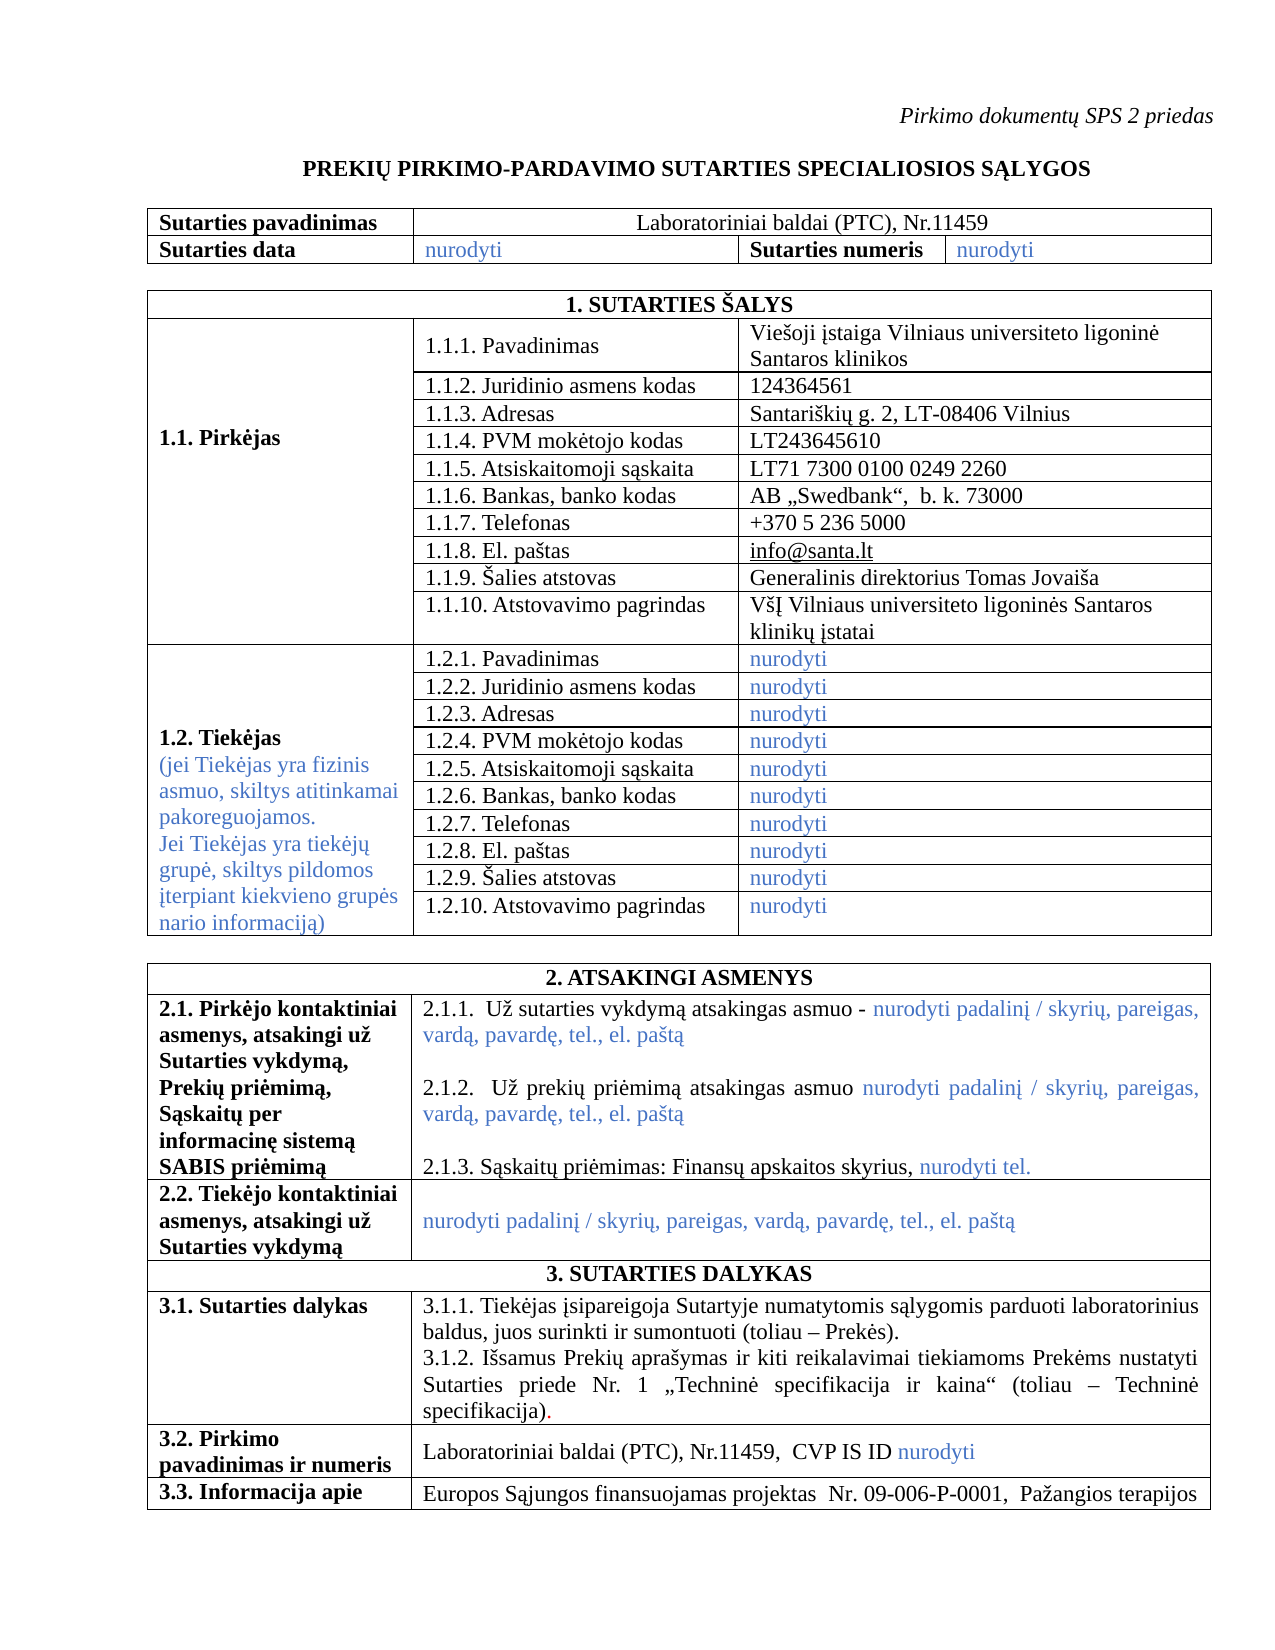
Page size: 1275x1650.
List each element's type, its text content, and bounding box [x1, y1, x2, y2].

table_cell nurodyti [414, 236, 738, 263]
table_cell nurodyti [739, 810, 1211, 836]
table_cell 1.1.8. El. paštas [414, 537, 738, 563]
table_cell 3.1.1. Tiekėjas įsipareigoja Sutartyje numatytomis sąlygomis parduoti laboratorinius baldus, juos surinkti ir sumontuoti (toliau – Prekės). 3.1.2. Išsamus Prekių aprašymas ir kiti reikalavimai tiekiamoms Prekėms nustatyti Sutarties priede Nr. 1 „Techninė specifikacija ir kaina“ (toliau – Techninė specifikacija). [412, 1292, 1210, 1423]
table_cell 3.1. Sutarties dalykas [148, 1292, 411, 1423]
table_cell 1.1.3. Adresas [414, 400, 738, 426]
table_cell 1.2.7. Telefonas [414, 810, 738, 836]
table_cell 3.2. Pirkimo pavadinimas ir numeris [148, 1425, 411, 1477]
table_cell 1.2.6. Bankas, banko kodas [414, 782, 738, 809]
table_cell 3. SUTARTIES DALYKAS [148, 1261, 1210, 1291]
table_cell 1.1. Pirkėjas [148, 319, 413, 644]
table_cell 124364561 [739, 373, 1211, 399]
table_cell AB „Swedbank“, b. k. 73000 [739, 482, 1211, 508]
table_cell 1.2.2. Juridinio asmens kodas [414, 673, 738, 699]
table_cell +370 5 236 5000 [739, 509, 1211, 536]
table_cell info@santa.lt [739, 537, 1211, 563]
table_cell Generalinis direktorius Tomas Jovaiša [739, 564, 1211, 591]
table_cell nurodyti [739, 865, 1211, 891]
table_cell nurodyti [739, 755, 1211, 781]
table_cell nurodyti [739, 645, 1211, 672]
table_cell Laboratoriniai baldai (PTC), Nr.11459, CVP IS ID nurodyti [412, 1425, 1210, 1477]
table_cell 1.1.1. Pavadinimas [414, 319, 738, 371]
table_cell 1.1.4. PVM mokėtojo kodas [414, 427, 738, 453]
table_cell 1.1.7. Telefonas [414, 509, 738, 536]
table_cell nurodyti [739, 728, 1211, 754]
table_cell Santariškių g. 2, LT-08406 Vilnius [739, 400, 1211, 426]
table_cell VšĮ Vilniaus universiteto ligoninės Santaros klinikų įstatai [739, 592, 1211, 644]
table_cell 1.2.4. PVM mokėtojo kodas [414, 728, 738, 754]
table_header Sutarties pavadinimas [148, 209, 413, 235]
table_cell nurodyti [946, 236, 1211, 263]
table_header 2. ATSAKINGI ASMENYS [148, 964, 1210, 994]
table_cell 2.1.1. Už sutarties vykdymą atsakingas asmuo - nurodyti padalinį / skyrių, pareigas, vardą, pavardę, tel., el. paštą 2.1.2. Už prekių priėmimą atsakingas asmuo nurodyti padalinį / skyrių, pareigas, vardą, pavardę, tel., el. paštą 2.1.3. Sąskaitų priėmimas: Finansų apskaitos skyrius, nurodyti tel. [412, 995, 1210, 1179]
table_cell 1.1.5. Atsiskaitomoji sąskaita [414, 455, 738, 481]
table_cell 1.2.8. El. paštas [414, 837, 738, 863]
table_cell Sutarties data [148, 236, 413, 263]
table_cell 1.2.1. Pavadinimas [414, 645, 738, 672]
table_cell 1.2.9. Šalies atstovas [414, 865, 738, 891]
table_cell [148, 1478, 411, 1508]
table_cell 1.1.9. Šalies atstovas [414, 564, 738, 591]
table_header 1. SUTARTIES ŠALYS [148, 291, 1211, 318]
table_cell 1.2. Tiekėjas (jei Tiekėjas yra fizinis asmuo, skiltys atitinkamai pakoreguojamos. Jei Tiekėjas yra tiekėjų grupė, skiltys pildomos įterpiant kiekvieno grupės nario informaciją) [148, 645, 413, 935]
table_cell nurodyti [739, 892, 1211, 935]
table_cell 1.1.2. Juridinio asmens kodas [414, 373, 738, 399]
table_cell 1.1.6. Bankas, banko kodas [414, 482, 738, 508]
table_header Laboratoriniai baldai (PTC), Nr.11459 [414, 209, 1211, 235]
text Pirkimo dokumentų SPS 2 priedas [177, 103, 1216, 129]
table_cell 1.1.10. Atstovavimo pagrindas [414, 592, 738, 644]
text Prekių pirkimo-pardavimo sutarties Specialiosios sąlygos [177, 155, 1216, 182]
table_cell nurodyti padalinį / skyrių, pareigas, vardą, pavardę, tel., el. paštą [412, 1180, 1210, 1259]
table_cell nurodyti [739, 782, 1211, 809]
table_cell nurodyti [739, 673, 1211, 699]
table_cell 1.2.3. Adresas [414, 700, 738, 726]
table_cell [412, 1478, 1210, 1508]
table_cell 1.2.5. Atsiskaitomoji sąskaita [414, 755, 738, 781]
table_cell Sutarties numeris [739, 236, 945, 263]
table_cell 1.2.10. Atstovavimo pagrindas [414, 892, 738, 935]
table_cell Viešoji įstaiga Vilniaus universiteto ligoninė Santaros klinikos [739, 319, 1211, 371]
table_cell LT243645610 [739, 427, 1211, 453]
table_cell 2.2. Tiekėjo kontaktiniai asmenys, atsakingi už Sutarties vykdymą [148, 1180, 411, 1259]
table_cell nurodyti [739, 700, 1211, 726]
table_cell nurodyti [739, 837, 1211, 863]
table_cell 2.1. Pirkėjo kontaktiniai asmenys, atsakingi už Sutarties vykdymą, Prekių priėmimą, Sąskaitų per informacinę sistemą SABIS priėmimą [148, 995, 411, 1179]
table_cell LT71 7300 0100 0249 2260 [739, 455, 1211, 481]
